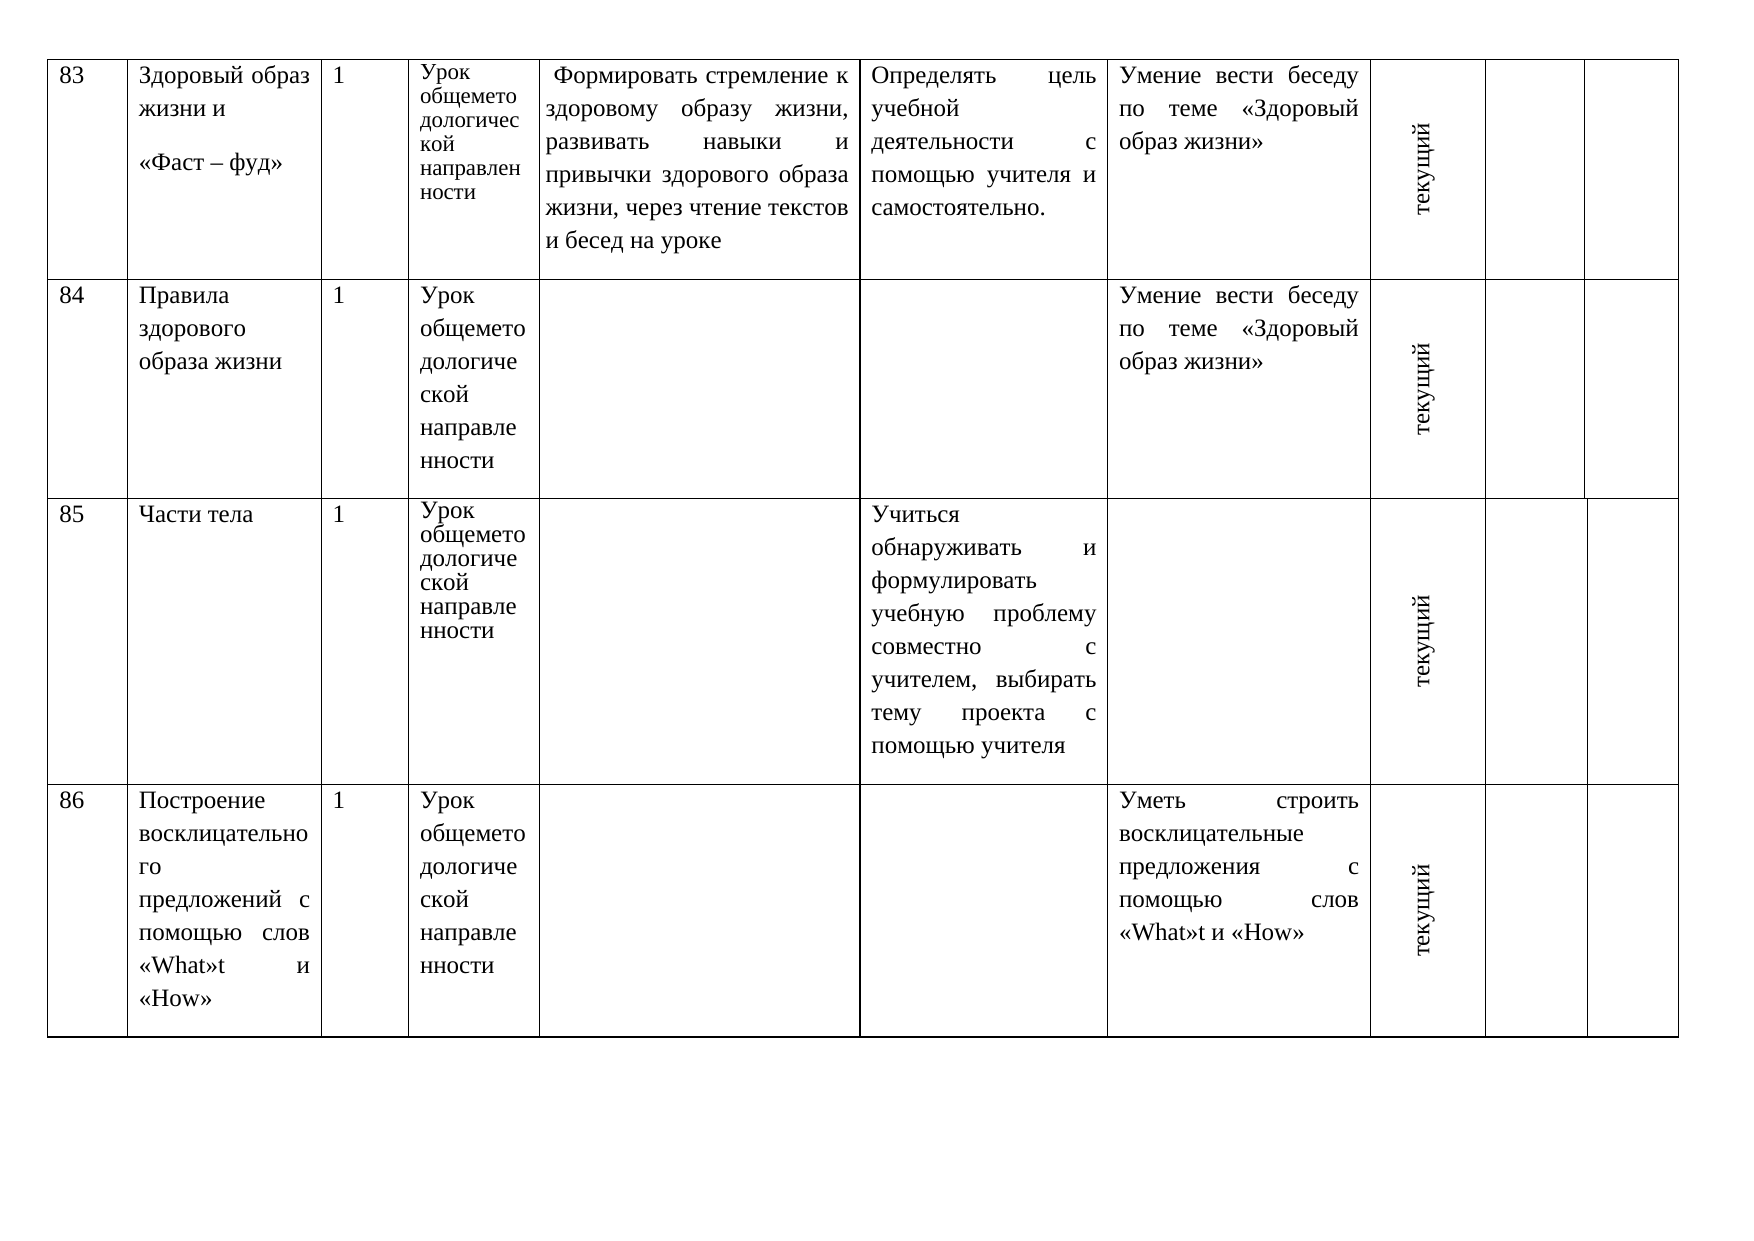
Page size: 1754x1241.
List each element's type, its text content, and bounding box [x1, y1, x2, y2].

table_cell Умение вести беседу по теме «Здоровый образ жизни» [1108, 280, 1370, 498]
table_cell Урок общеметодологической направленности [409, 280, 539, 498]
table_cell текущий [1371, 280, 1485, 498]
table_cell [1486, 499, 1587, 784]
table_cell Формировать стремление к здоровому образу жизни, развивать навыки и привычки здорового образа жизни, через чтение текстов и бесед на уроке [540, 60, 859, 279]
table_cell Учиться обнаруживать и формулировать учебную проблему совместно с учителем, выбирать тему проекта с помощью учителя [861, 499, 1107, 784]
table_cell 1 [322, 280, 408, 498]
table_cell текущий [1371, 785, 1485, 1036]
table_cell [540, 785, 859, 1036]
table_cell [1486, 60, 1584, 279]
table_cell [1108, 499, 1370, 784]
table_cell [1585, 280, 1678, 498]
table_cell 86 [48, 785, 127, 1036]
table_cell [1588, 785, 1678, 1036]
table_cell 84 [48, 280, 127, 498]
table_cell 85 [48, 499, 127, 784]
table_cell текущий [1371, 499, 1485, 784]
table_cell [1585, 60, 1678, 279]
table_cell [1486, 785, 1587, 1036]
table_cell 1 [322, 60, 408, 279]
table_cell [1486, 280, 1584, 498]
table_cell Уметь строить восклицательные предложения с помощью слов «What»t и «How» [1108, 785, 1370, 1036]
table_cell 1 [322, 499, 408, 784]
table_cell Части тела [128, 499, 321, 784]
table_cell текущий [1371, 60, 1485, 279]
table_cell Урок общеметодологической направленности [409, 499, 539, 784]
table_cell 1 [322, 785, 408, 1036]
table_cell Построение восклицательного предложений с помощью слов «What»t и «How» [128, 785, 321, 1036]
table_cell Определять цель учебной деятельности с помощью учителя и самостоятельно. [861, 60, 1107, 279]
table_cell [540, 499, 859, 784]
table_cell Умение вести беседу по теме «Здоровый образ жизни» [1108, 60, 1370, 279]
table_cell Здоровый образ жизни и «Фаст – фуд» [128, 60, 321, 279]
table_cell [409, 785, 539, 1036]
table_cell [540, 280, 859, 498]
table_cell 83 [48, 60, 127, 279]
table_cell Правила здорового образа жизни [128, 280, 321, 498]
table_cell [861, 280, 1107, 498]
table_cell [409, 60, 539, 279]
table_cell [1588, 499, 1678, 784]
table_cell [861, 785, 1107, 1036]
